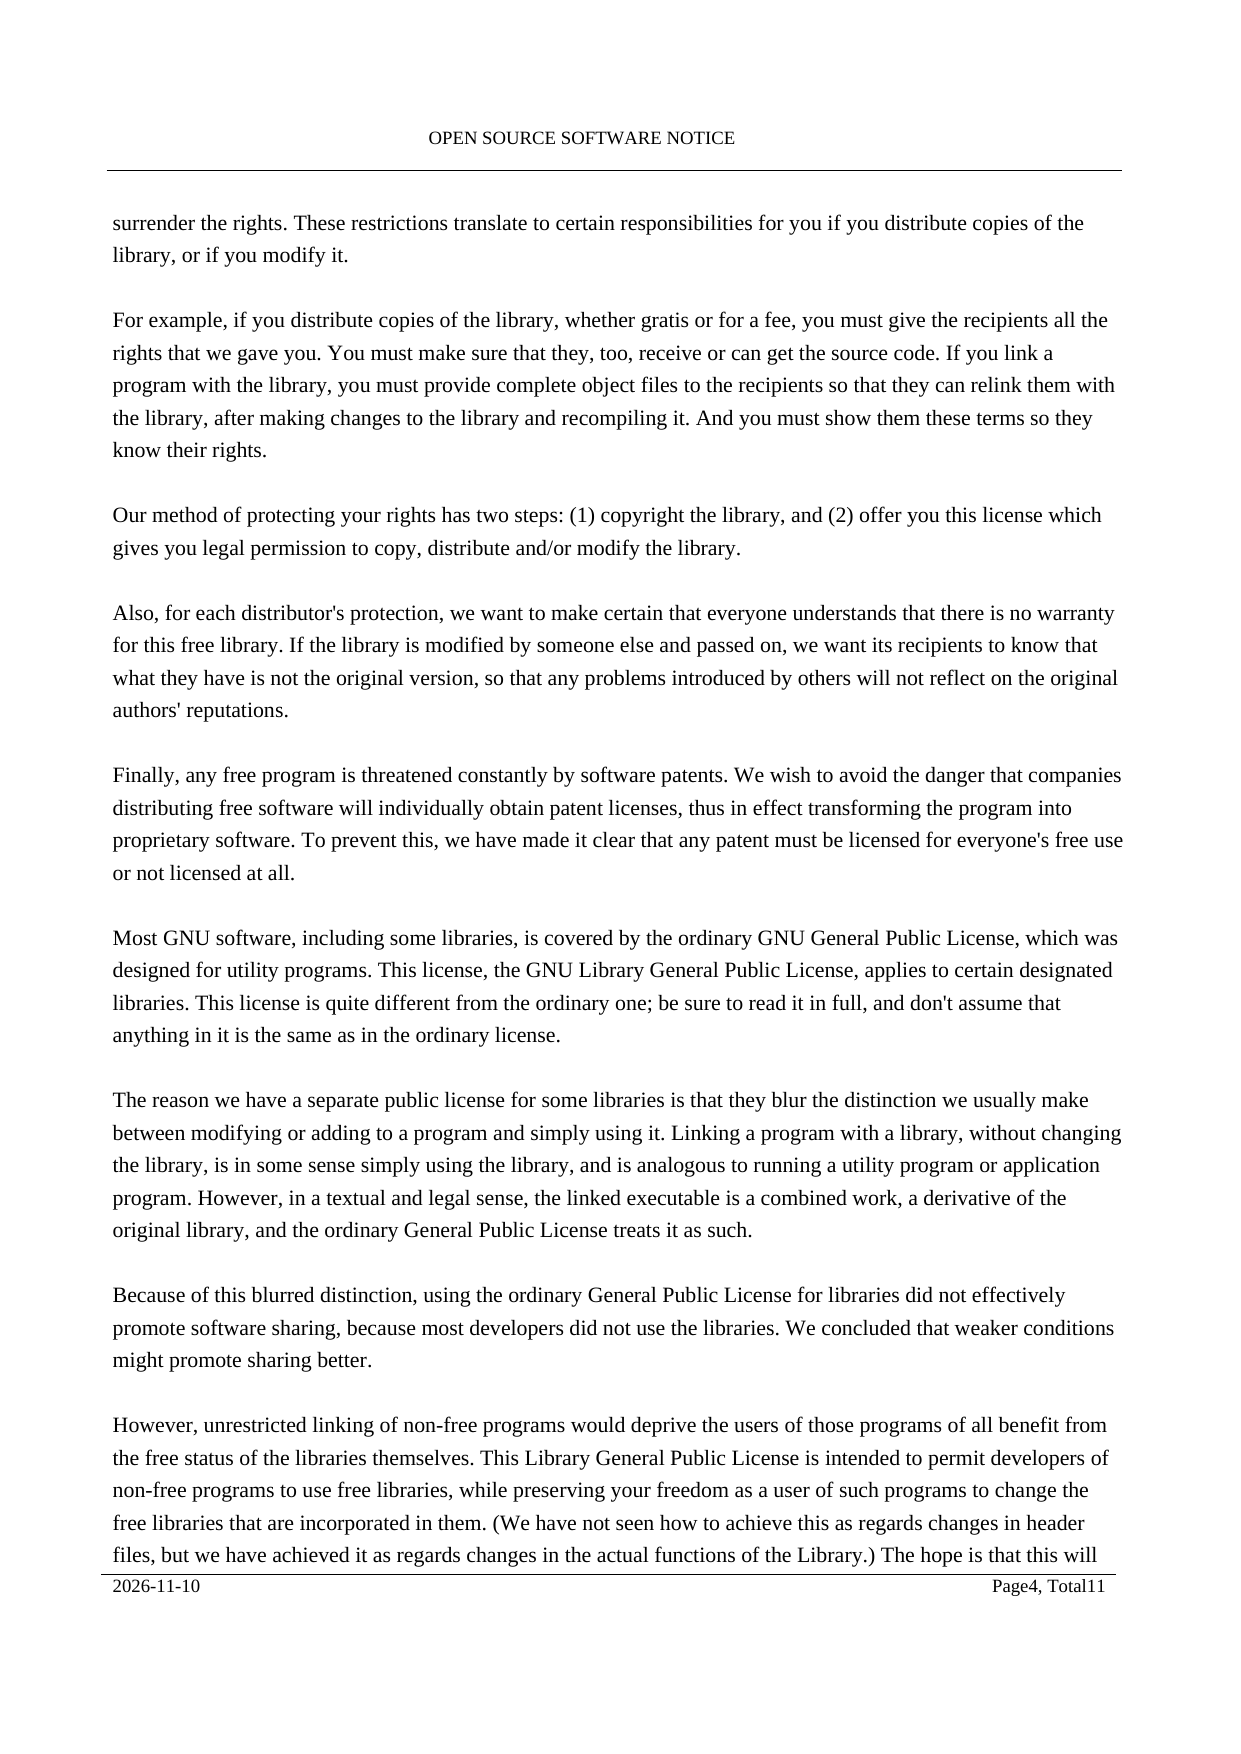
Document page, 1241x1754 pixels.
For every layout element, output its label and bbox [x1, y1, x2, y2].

text [112, 206, 1128, 1571]
